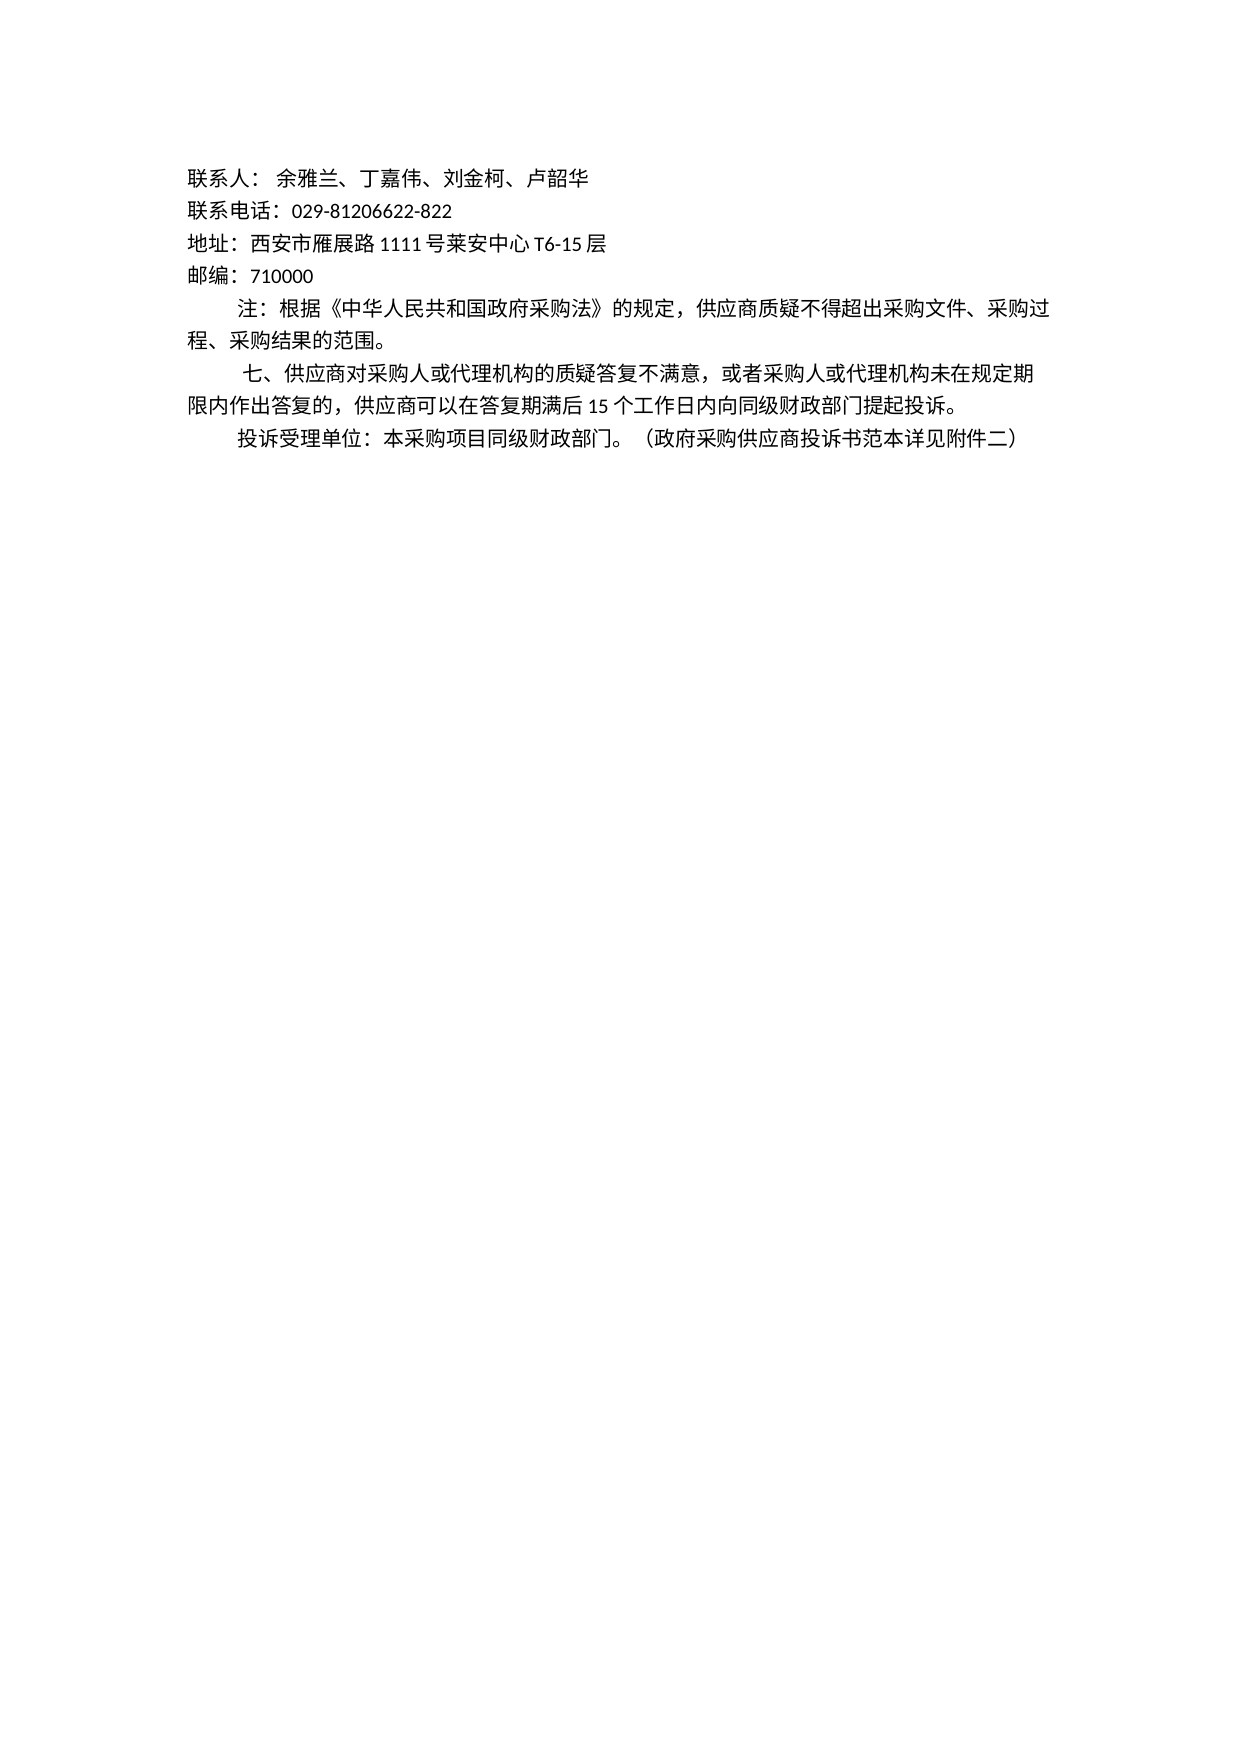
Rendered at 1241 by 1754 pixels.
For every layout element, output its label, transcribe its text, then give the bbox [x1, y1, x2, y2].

text 七、供应商对采购人或代理机构的质疑答复不满意，或者采购人或代理机构未在规定期限内作出答复的，供应商可以在答复期满后15个工作日内向同级财政部门提起投诉。 [187, 357, 1053, 422]
text 投诉受理单位：本采购项目同级财政部门。（政府采购供应商投诉书范本详见附件二） [187, 422, 1053, 454]
text 邮编：710000 [187, 259, 1053, 292]
text 注：根据《中华人民共和国政府采购法》的规定，供应商质疑不得超出采购文件、采购过程、采购结果的范围。 [187, 292, 1053, 357]
text 联系电话：029-81206622-822 [187, 194, 1053, 227]
text 地址：西安市雁展路1111号莱安中心T6-15层 [187, 227, 1053, 259]
text 联系人： 余雅兰、丁嘉伟、刘金柯、卢韶华 [187, 162, 1053, 194]
